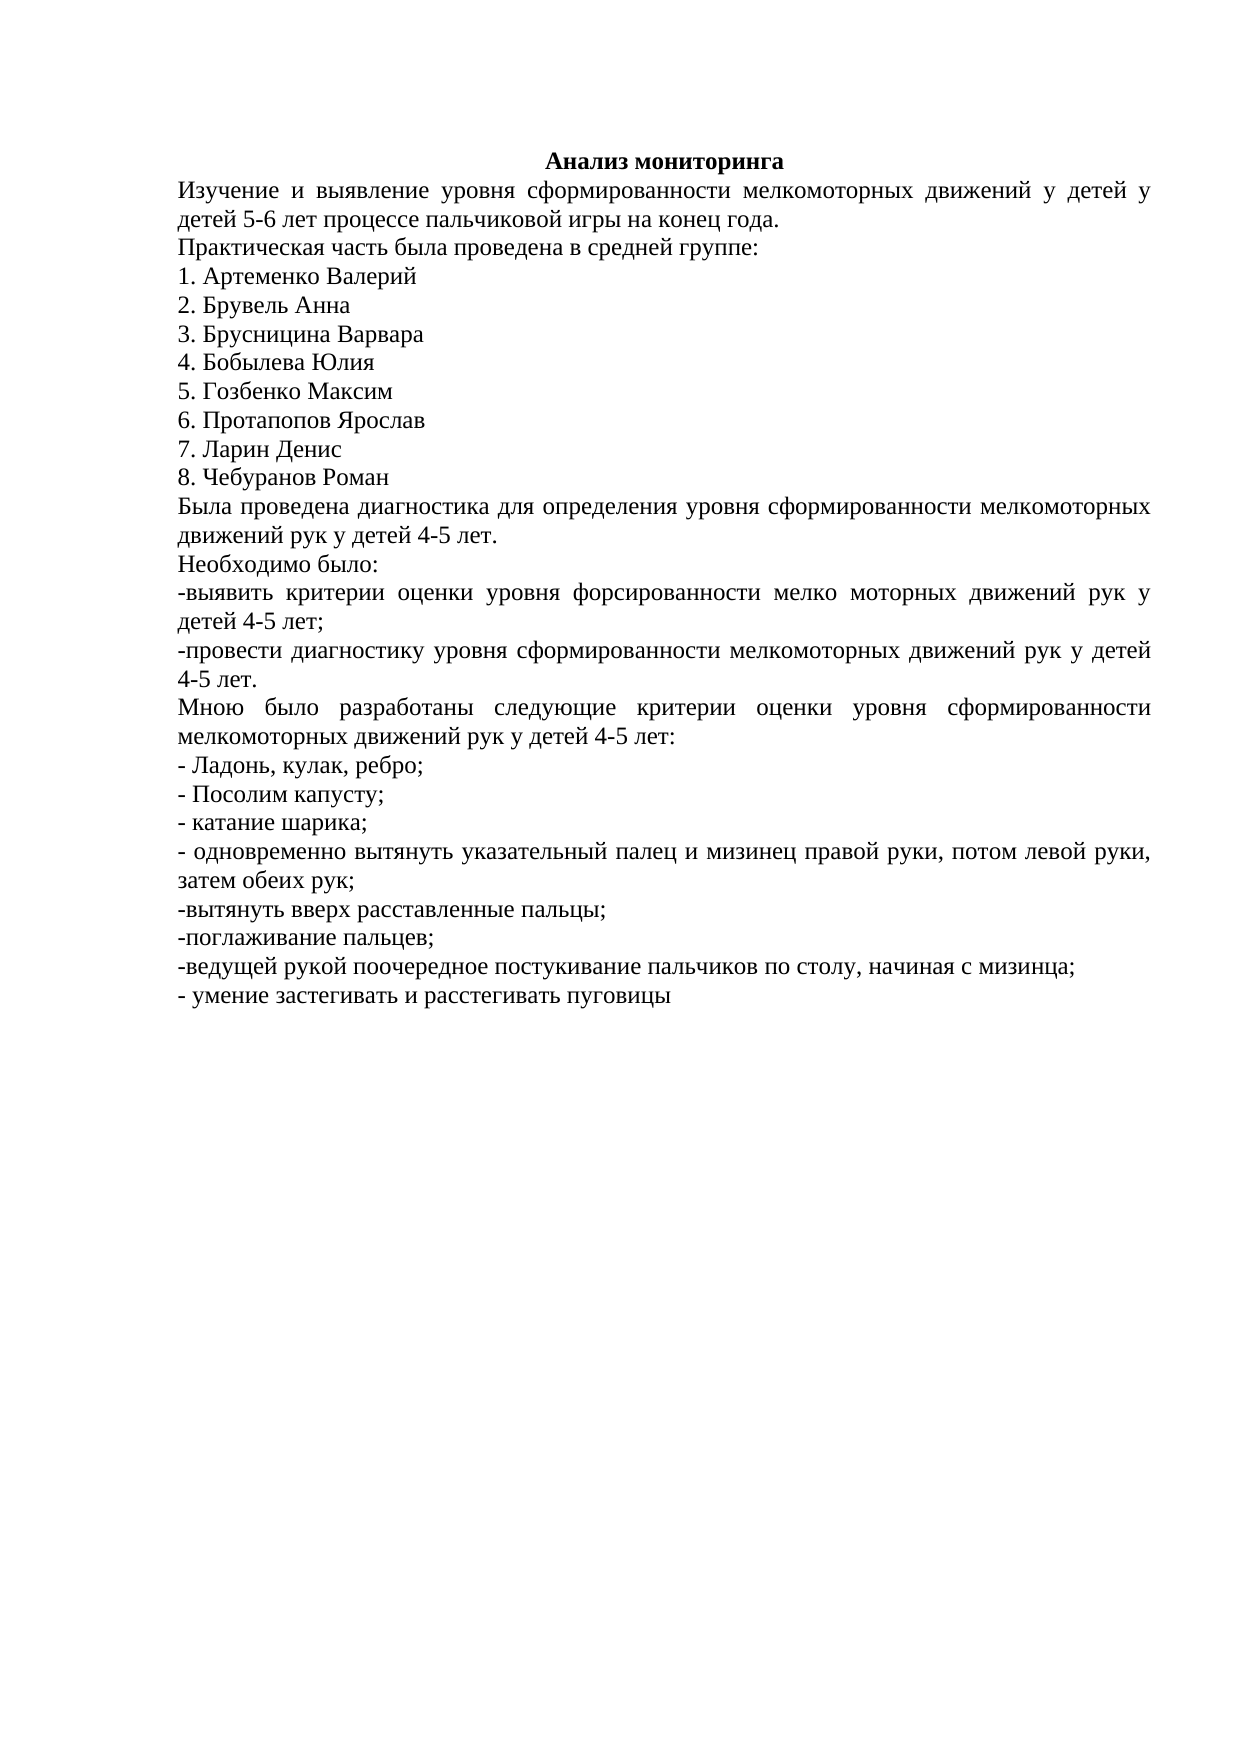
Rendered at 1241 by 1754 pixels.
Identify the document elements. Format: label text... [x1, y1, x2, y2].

text Изучение и выявление уровня сформированности мелкомоторных движений у детей у детей 5-6 лет процессе пальчиковой игры на конец года. [177, 175, 1152, 232]
text Анализ мониторинга [177, 146, 1152, 175]
text -вытянуть вверх расставленные пальцы; [177, 894, 1152, 922]
text 3. Брусницина Варвара [177, 319, 1152, 347]
text - Ладонь, кулак, ребро; [177, 750, 1152, 779]
text Практическая часть была проведена в средней группе: [177, 232, 1152, 261]
text -выявить критерии оценки уровня форсированности мелко моторных движений рук у детей 4-5 лет; [177, 577, 1152, 635]
text Была проведена диагностика для определения уровня сформированности мелкомоторных движений рук у детей 4-5 лет. [177, 491, 1152, 549]
text 2. Брувель Анна [177, 290, 1152, 319]
text 1. Артеменко Валерий [177, 261, 1152, 290]
text Мною было разработаны следующие критерии оценки уровня сформированности мелкомоторных движений рук у детей 4-5 лет: [177, 692, 1152, 750]
text -поглаживание пальцев; [177, 922, 1152, 951]
text - одновременно вытянуть указательный палец и мизинец правой руки, потом левой руки, затем обеих рук; [177, 836, 1152, 894]
text 6. Протапопов Ярослав [177, 405, 1152, 434]
text 4. Бобылева Юлия [177, 347, 1152, 376]
text - умение застегивать и расстегивать пуговицы [177, 980, 1152, 1009]
text -провести диагностику уровня сформированности мелкомоторных движений рук у детей 4-5 лет. [177, 635, 1152, 692]
text - катание шарика; [177, 807, 1152, 836]
text 7. Ларин Денис [177, 434, 1152, 462]
text -ведущей рукой поочередное постукивание пальчиков по столу, начиная с мизинца; [177, 951, 1152, 980]
text 5. Гозбенко Максим [177, 376, 1152, 405]
text 8. Чебуранов Роман [177, 462, 1152, 491]
text - Посолим капусту; [177, 779, 1152, 807]
text Необходимо было: [177, 549, 1152, 577]
